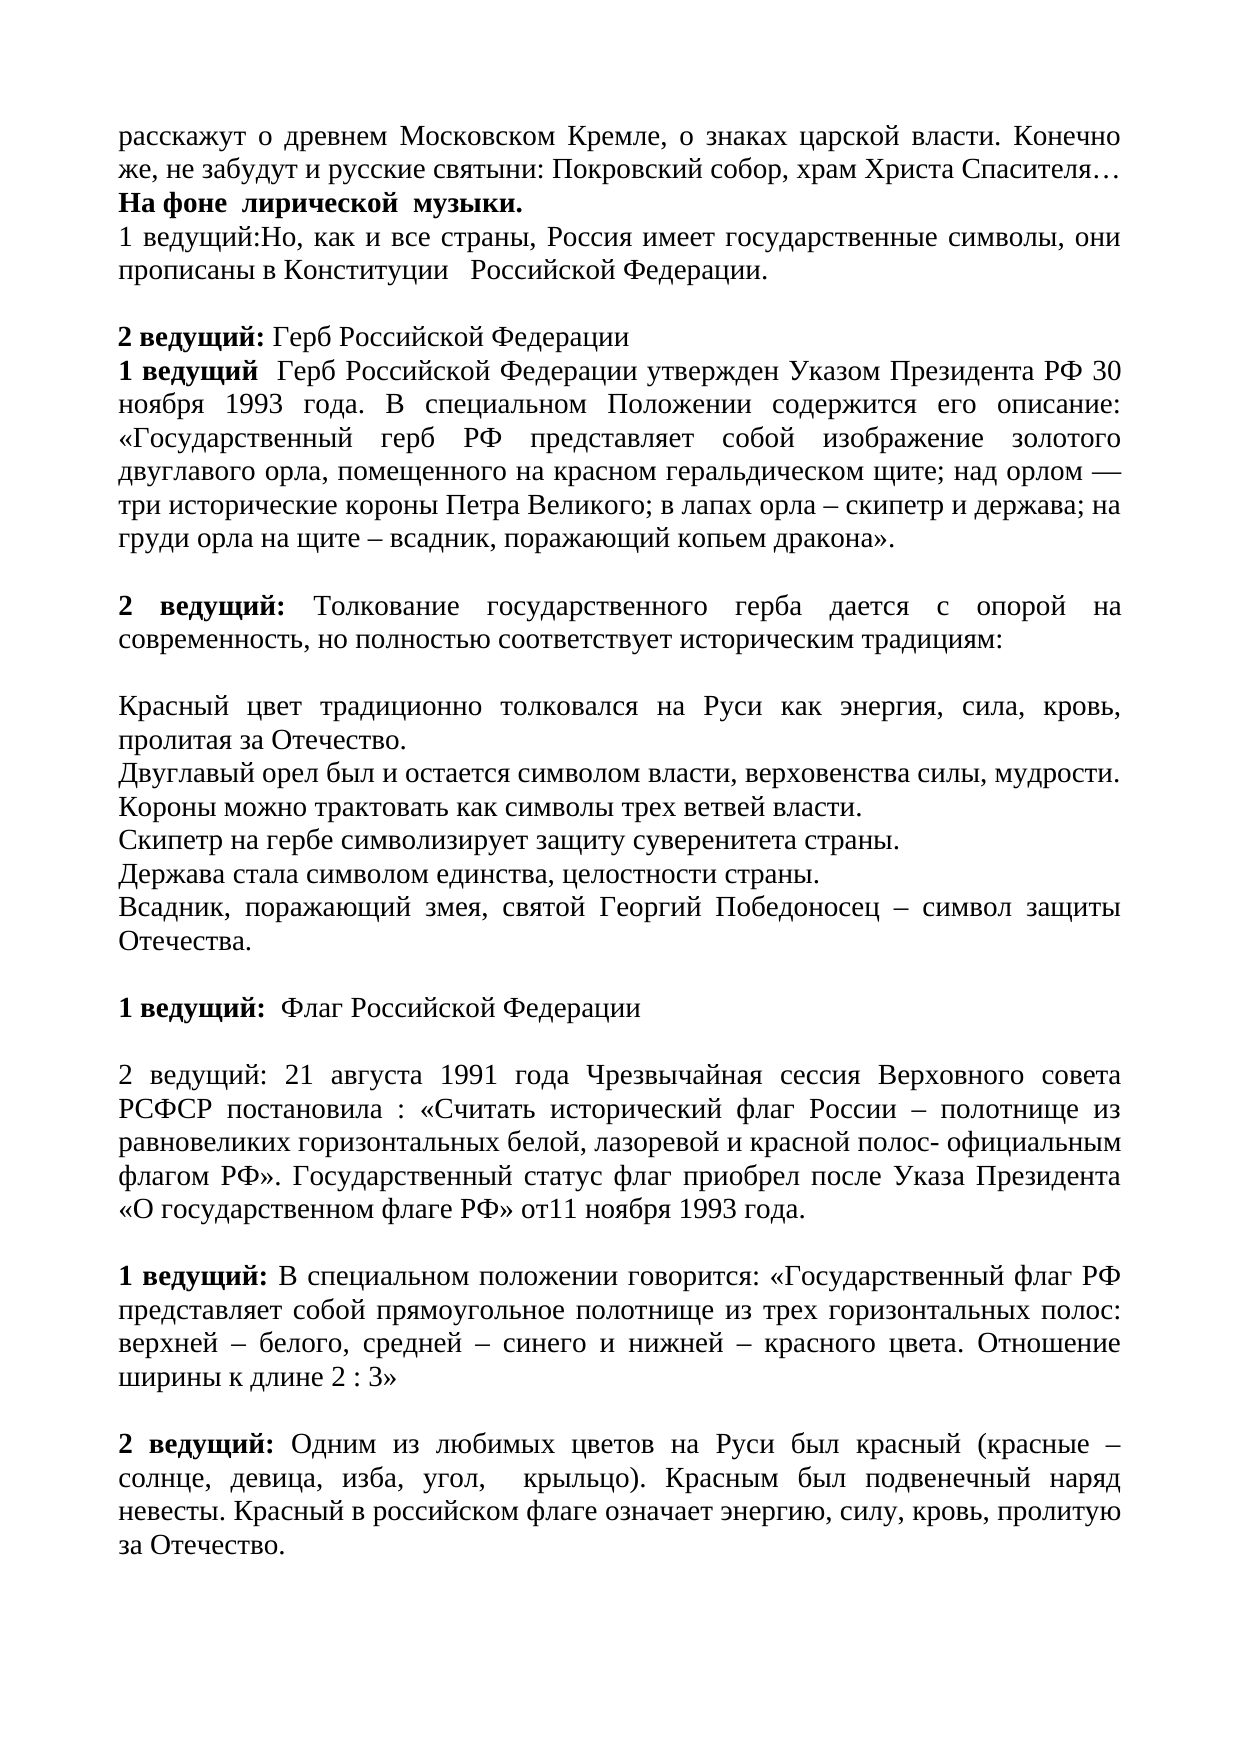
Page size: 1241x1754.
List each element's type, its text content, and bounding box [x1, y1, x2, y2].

text Красный цвет традиционно толковался на Руси как энергия, сила, кровь, пролитая за Отечество. [118, 688, 1122, 755]
text 1 ведущий Герб Российской Федерации утвержден Указом Президента РФ 30 ноября 1993 года. В специальном Положении содержится его описание: «Государственный герб РФ представляет собой изображение золотого двуглавого орла, помещенного на красном геральдическом щите; над орлом — три исторические короны Петра Великого; в лапах орла – скипетр и держава; на груди орла на щите – всадник, поражающий копьем дракона». [118, 353, 1122, 554]
text Всадник, поражающий змея, святой Георгий Победоносец – символ защиты Отечества. [118, 889, 1122, 957]
text Скипетр на гербе символизирует защиту суверенитета страны. [118, 822, 1122, 856]
text На фоне лирической музыки. [118, 185, 1122, 219]
text Держава стала символом единства, целостности страны. [118, 856, 1122, 889]
text 2 ведущий: 21 августа 1991 года Чрезвычайная сессия Верховного совета РСФСР постановила : «Считать исторический флаг России – полотнище из равновеликих горизонтальных белой, лазоревой и красной полос- официальным флагом РФ». Государственный статус флаг приобрел после Указа Президента «О государственном флаге РФ» от11 ноября 1993 года. [118, 1057, 1122, 1225]
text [118, 118, 1122, 185]
text Двуглавый орел был и остается символом власти, верховенства силы, мудрости. [118, 755, 1122, 789]
text 2 ведущий: Герб Российской Федерации [44, 319, 1122, 353]
text 2 ведущий: Толкование государственного герба дается с опорой на современность, но полностью соответствует историческим традициям: [118, 588, 1122, 655]
text Короны можно трактовать как символы трех ветвей власти. [118, 789, 1122, 822]
text 1 ведущий: В специальном положении говорится: «Государственный флаг РФ представляет собой прямоугольное полотнище из трех горизонтальных полос: верхней – белого, средней – синего и нижней – красного цвета. Отношение ширины к длине 2 : 3» [118, 1258, 1122, 1393]
text 1 ведущий: Флаг Российской Федерации [118, 990, 1122, 1024]
text 1 ведущий:Но, как и все страны, Россия имеет государственные символы, они прописаны в Конституции Российской Федерации. [118, 219, 1122, 286]
text 2 ведущий: Одним из любимых цветов на Руси был красный (красные – солнце, девица, изба, угол, крыльцо). Красным был подвенечный наряд невесты. Красный в российском флаге означает энергию, силу, кровь, пролитую за Отечество. [118, 1426, 1122, 1560]
